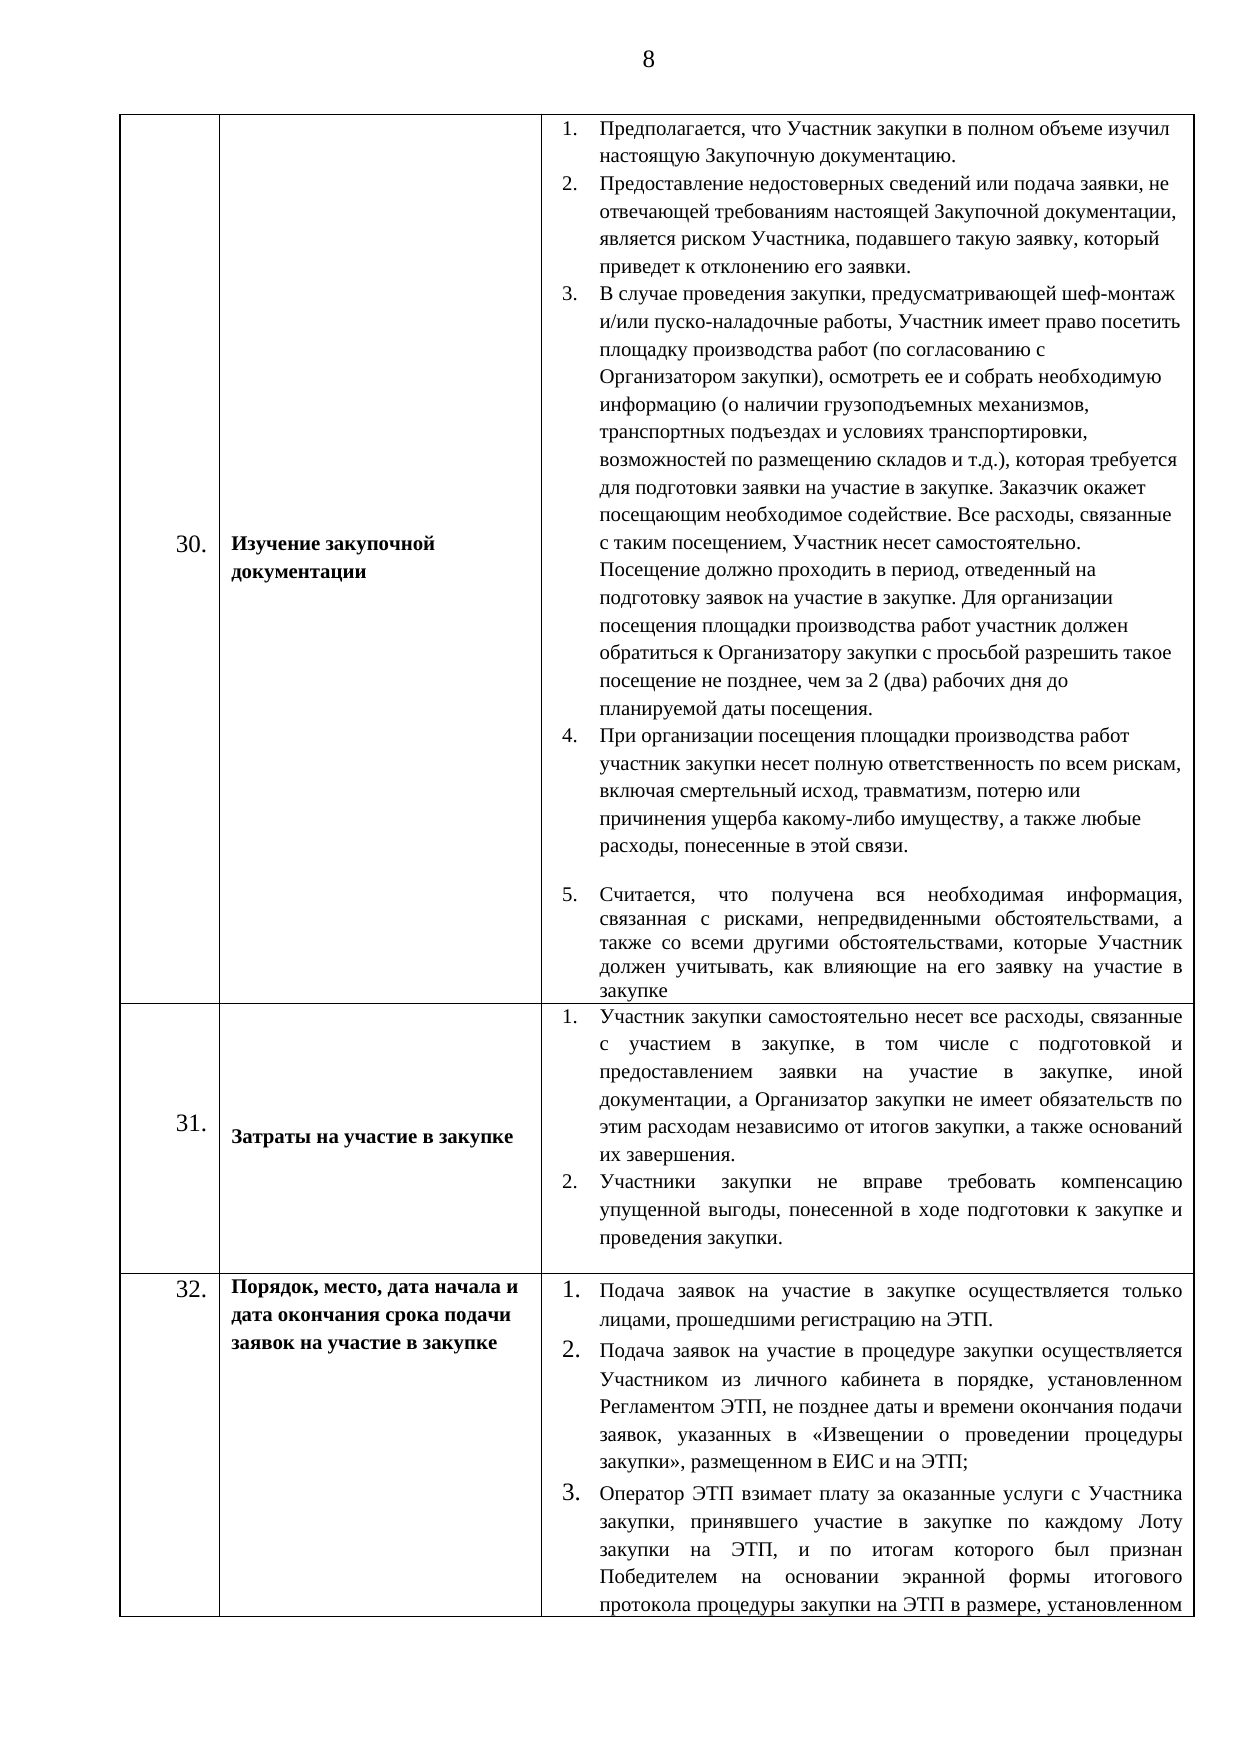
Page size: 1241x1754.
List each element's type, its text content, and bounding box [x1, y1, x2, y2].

table_cell [121, 1274, 219, 1616]
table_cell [220, 1274, 541, 1616]
table_cell Участник закупки самостоятельно несет все расходы, связанные с участием в закупке, в том числе с подготовкой и предоставлением заявки на участие в закупке, иной документации, а Организатор закупки не имеет обязательств по этим расходам независимо от итогов закупки, а также оснований их завершения. Участники закупки не вправе требовать компенсацию упущенной выгоды, понесенной в ходе подготовки к закупке и проведения закупки. [542, 1004, 1193, 1273]
table_cell [121, 115, 219, 1003]
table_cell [542, 1274, 1193, 1616]
table_cell Затраты на участие в закупке [220, 1004, 541, 1273]
table_cell Предполагается, что Участник закупки в полном объеме изучил настоящую Закупочную документацию. Предоставление недостоверных сведений или подача заявки, не отвечающей требованиям настоящей Закупочной документации, является риском Участника, подавшего такую заявку, который приведет к отклонению его заявки. В случае проведения закупки, предусматривающей шеф-монтаж и/или пуско-наладочные работы, Участник имеет право посетить площадку производства работ (по согласованию с Организатором закупки), осмотреть ее и собрать необходимую информацию (о наличии грузоподъемных механизмов, транспортных подъездах и условиях транспортировки, возможностей по размещению складов и т.д.), которая требуется для подготовки заявки на участие в закупке. Заказчик окажет посещающим необходимое содействие. Все расходы, связанные с таким посещением, Участник несет самостоятельно. Посещение должно проходить в период, отведенный на подготовку заявок на участие в закупке. Для организации посещения площадки производства работ участник должен обратиться к Организатору закупки с просьбой разрешить такое посещение не позднее, чем за 2 (два) рабочих дня до планируемой даты посещения. При организации посещения площадки производства работ участник закупки несет полную ответственность по всем рискам, включая смертельный исход, травматизм, потерю или причинения ущерба какому-либо имуществу, а также любые расходы, понесенные в этой связи. Считается, что получена вся необходимая информация, связанная с рисками, непредвиденными обстоятельствами, а также со всеми другими обстоятельствами, которые Участник должен учитывать, как влияющие на его заявку на участие в закупке [542, 115, 1193, 1003]
table_cell Изучение закупочной документации [220, 115, 541, 1003]
table_cell [121, 1004, 219, 1273]
